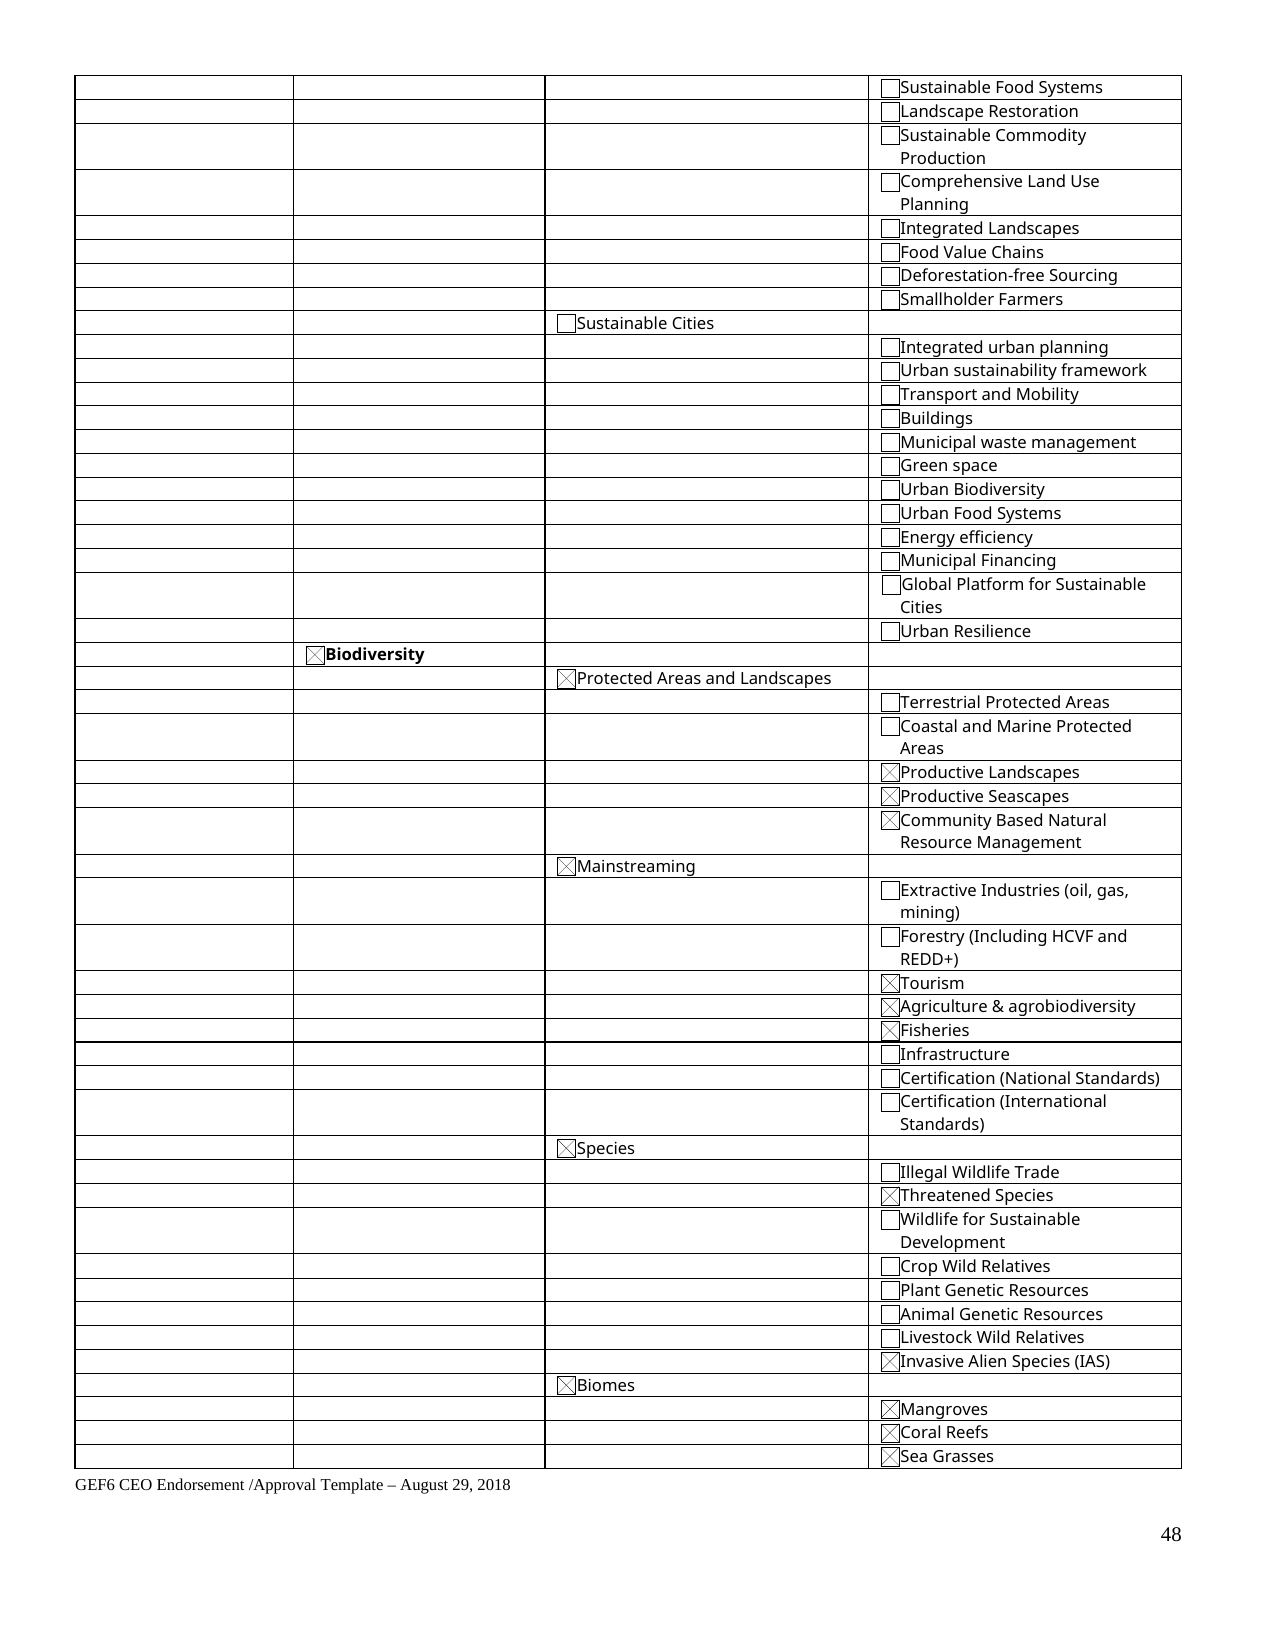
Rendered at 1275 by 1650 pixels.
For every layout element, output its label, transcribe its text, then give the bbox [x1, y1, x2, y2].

table_cell [76, 1421, 293, 1444]
table_cell [546, 335, 868, 358]
table_cell [294, 549, 544, 572]
table_cell [294, 124, 544, 169]
table_cell [546, 1208, 868, 1253]
table_cell [546, 1090, 868, 1135]
table_cell [294, 1066, 544, 1089]
table_cell [869, 311, 1181, 334]
table_cell [294, 100, 544, 122]
table_cell [294, 501, 544, 524]
table_cell [76, 1208, 293, 1253]
table_cell [294, 430, 544, 453]
table_cell [76, 1160, 293, 1183]
table_cell [869, 667, 1181, 689]
table_cell [294, 1090, 544, 1135]
table_cell [294, 761, 544, 783]
table_cell [76, 383, 293, 405]
table_cell Extractive Industries (oil, gas, mining) [869, 878, 1181, 924]
table_cell [76, 714, 293, 759]
table_cell [546, 1326, 868, 1349]
table_cell [546, 690, 868, 713]
table_cell [546, 100, 868, 122]
table_cell Integrated Landscapes [869, 216, 1181, 239]
table_cell [294, 359, 544, 382]
table_cell [76, 784, 293, 807]
table_cell [869, 1374, 1181, 1396]
table_cell [294, 240, 544, 263]
table_cell [76, 1043, 293, 1065]
table_cell [294, 1254, 544, 1277]
table_cell [546, 714, 868, 759]
table_cell [546, 1302, 868, 1325]
table_cell [294, 383, 544, 405]
table_cell [294, 714, 544, 759]
table_cell [546, 406, 868, 429]
table_cell [294, 1019, 544, 1041]
table_cell [294, 667, 544, 689]
table_cell [546, 761, 868, 783]
table_cell [76, 1445, 293, 1467]
table_cell [546, 925, 868, 970]
table_cell [546, 808, 868, 853]
table_cell [76, 124, 293, 169]
table_cell [76, 1397, 293, 1420]
table_cell [76, 761, 293, 783]
table_cell Coral Reefs [869, 1421, 1181, 1444]
table_cell [76, 100, 293, 122]
table_cell [546, 1350, 868, 1372]
table_cell [76, 1326, 293, 1349]
table_cell [546, 619, 868, 642]
table_cell [76, 1302, 293, 1325]
table_cell Infrastructure [869, 1043, 1181, 1065]
table_cell Landscape Restoration [869, 100, 1181, 122]
table_cell [546, 643, 868, 666]
table_cell [76, 216, 293, 239]
table_cell Mangroves [869, 1397, 1181, 1420]
table_cell [76, 1019, 293, 1041]
table_cell [546, 124, 868, 169]
table_cell [546, 383, 868, 405]
table_cell [76, 1136, 293, 1159]
table_cell [76, 359, 293, 382]
table_cell Food Value Chains [869, 240, 1181, 263]
table_cell Animal Genetic Resources [869, 1302, 1181, 1325]
table_cell [76, 925, 293, 970]
table_cell [294, 690, 544, 713]
table_cell [294, 784, 544, 807]
table_cell [294, 971, 544, 994]
table_cell [76, 878, 293, 924]
table_cell [76, 501, 293, 524]
table_cell Mainstreaming [546, 855, 868, 877]
table_cell [76, 667, 293, 689]
table_cell Fisheries [869, 1019, 1181, 1041]
table_cell [546, 76, 868, 99]
table_cell [294, 335, 544, 358]
table_cell [546, 1066, 868, 1089]
table_cell Transport and Mobility [869, 383, 1181, 405]
table_cell Urban Food Systems [869, 501, 1181, 524]
table_cell [76, 478, 293, 500]
table_cell [76, 170, 293, 215]
table_cell [294, 878, 544, 924]
table_cell [546, 1445, 868, 1467]
table_cell Energy efficiency [869, 525, 1181, 548]
table_cell Sustainable Cities [546, 311, 868, 334]
table_cell Invasive Alien Species (IAS) [869, 1350, 1181, 1372]
table_cell Sea Grasses [869, 1445, 1181, 1467]
table_cell [546, 478, 868, 500]
table_cell [294, 1043, 544, 1065]
table_cell Illegal Wildlife Trade [869, 1160, 1181, 1183]
table_cell Species [546, 1136, 868, 1159]
table_cell [76, 643, 293, 666]
table_cell [76, 1374, 293, 1396]
table_cell [76, 1254, 293, 1277]
table_cell [294, 619, 544, 642]
table_cell [294, 288, 544, 310]
table_cell [546, 240, 868, 263]
table_cell Deforestation-free Sourcing [869, 264, 1181, 287]
table_cell [546, 501, 868, 524]
table_cell [869, 643, 1181, 666]
table_cell [76, 288, 293, 310]
table_cell [546, 1279, 868, 1301]
table_cell [294, 525, 544, 548]
table_cell Certification (International Standards) [869, 1090, 1181, 1135]
table_cell Tourism [869, 971, 1181, 994]
table_cell [76, 240, 293, 263]
table_cell [294, 1279, 544, 1301]
table_cell [76, 995, 293, 1018]
table_cell [546, 549, 868, 572]
table_cell [76, 525, 293, 548]
table_cell [294, 808, 544, 853]
table_cell [76, 1184, 293, 1207]
table_cell [869, 855, 1181, 877]
table_cell [546, 264, 868, 287]
table_cell [546, 1397, 868, 1420]
table_cell [294, 264, 544, 287]
table_cell Urban sustainability framework [869, 359, 1181, 382]
table_cell [546, 288, 868, 310]
table_cell [76, 971, 293, 994]
table_cell [294, 1374, 544, 1396]
table_cell [76, 573, 293, 618]
table_cell [546, 359, 868, 382]
table_cell [294, 311, 544, 334]
table_cell Comprehensive Land Use Planning [869, 170, 1181, 215]
table_cell Crop Wild Relatives [869, 1254, 1181, 1277]
table_cell Threatened Species [869, 1184, 1181, 1207]
table_cell [294, 925, 544, 970]
table_cell [546, 454, 868, 477]
table_cell [546, 216, 868, 239]
table_cell [76, 335, 293, 358]
table_cell [546, 995, 868, 1018]
table_cell [76, 454, 293, 477]
table_cell [294, 1397, 544, 1420]
table_cell Terrestrial Protected Areas [869, 690, 1181, 713]
table_cell Community Based Natural Resource Management [869, 808, 1181, 853]
table_cell [294, 478, 544, 500]
table_cell Biomes [546, 1374, 868, 1396]
table_cell [76, 76, 293, 99]
table_cell [546, 170, 868, 215]
table_cell [546, 878, 868, 924]
table_cell Wildlife for Sustainable Development [869, 1208, 1181, 1253]
table_cell [294, 1445, 544, 1467]
table_cell [869, 1136, 1181, 1159]
table_cell Sustainable Food Systems [869, 76, 1181, 99]
table_cell Protected Areas and Landscapes [546, 667, 868, 689]
table_cell [76, 1350, 293, 1372]
table_cell Integrated urban planning [869, 335, 1181, 358]
table_cell [76, 430, 293, 453]
table_cell [546, 1160, 868, 1183]
table_cell Urban Biodiversity [869, 478, 1181, 500]
table_cell Urban Resilience [869, 619, 1181, 642]
table_cell [294, 1184, 544, 1207]
table_cell [546, 525, 868, 548]
table_cell [76, 311, 293, 334]
table_cell [294, 573, 544, 618]
table_cell [76, 406, 293, 429]
table_cell Certification (National Standards) [869, 1066, 1181, 1089]
table_cell Green space [869, 454, 1181, 477]
table_cell Plant Genetic Resources [869, 1279, 1181, 1301]
table_cell Buildings [869, 406, 1181, 429]
table_cell [546, 1421, 868, 1444]
table_cell [76, 264, 293, 287]
table_cell Municipal waste management [869, 430, 1181, 453]
table_cell Productive Seascapes [869, 784, 1181, 807]
table_cell [76, 855, 293, 877]
table_cell [294, 76, 544, 99]
table_cell Smallholder Farmers [869, 288, 1181, 310]
table_cell Biodiversity [294, 643, 544, 666]
table_cell [294, 995, 544, 1018]
table_cell Livestock Wild Relatives [869, 1326, 1181, 1349]
table_cell [76, 1090, 293, 1135]
table_cell Coastal and Marine Protected Areas [869, 714, 1181, 759]
table_cell [546, 971, 868, 994]
table_cell Productive Landscapes [869, 761, 1181, 783]
table_cell [294, 1302, 544, 1325]
table_cell [294, 406, 544, 429]
table_cell [294, 1326, 544, 1349]
table_cell [76, 690, 293, 713]
table_cell [546, 430, 868, 453]
table_cell [76, 619, 293, 642]
table_cell [76, 1066, 293, 1089]
table_cell [294, 1160, 544, 1183]
table_cell [76, 549, 293, 572]
table_cell [546, 784, 868, 807]
table_cell [294, 216, 544, 239]
table_cell [294, 170, 544, 215]
table_cell [76, 1279, 293, 1301]
table_cell Municipal Financing [869, 549, 1181, 572]
table_cell [294, 1421, 544, 1444]
table_cell Global Platform for Sustainable Cities [869, 573, 1181, 618]
table_cell [294, 454, 544, 477]
table_cell [546, 1254, 868, 1277]
table_cell [546, 1019, 868, 1041]
table_cell [546, 1184, 868, 1207]
table_cell Forestry (Including HCVF and REDD+) [869, 925, 1181, 970]
table_cell [546, 1043, 868, 1065]
table_cell [76, 808, 293, 853]
table_cell [546, 573, 868, 618]
table_cell [294, 1136, 544, 1159]
table_cell [294, 1208, 544, 1253]
table_cell [294, 1350, 544, 1372]
table_cell Sustainable Commodity Production [869, 124, 1181, 169]
table_cell [294, 855, 544, 877]
table_cell Agriculture & agrobiodiversity [869, 995, 1181, 1018]
